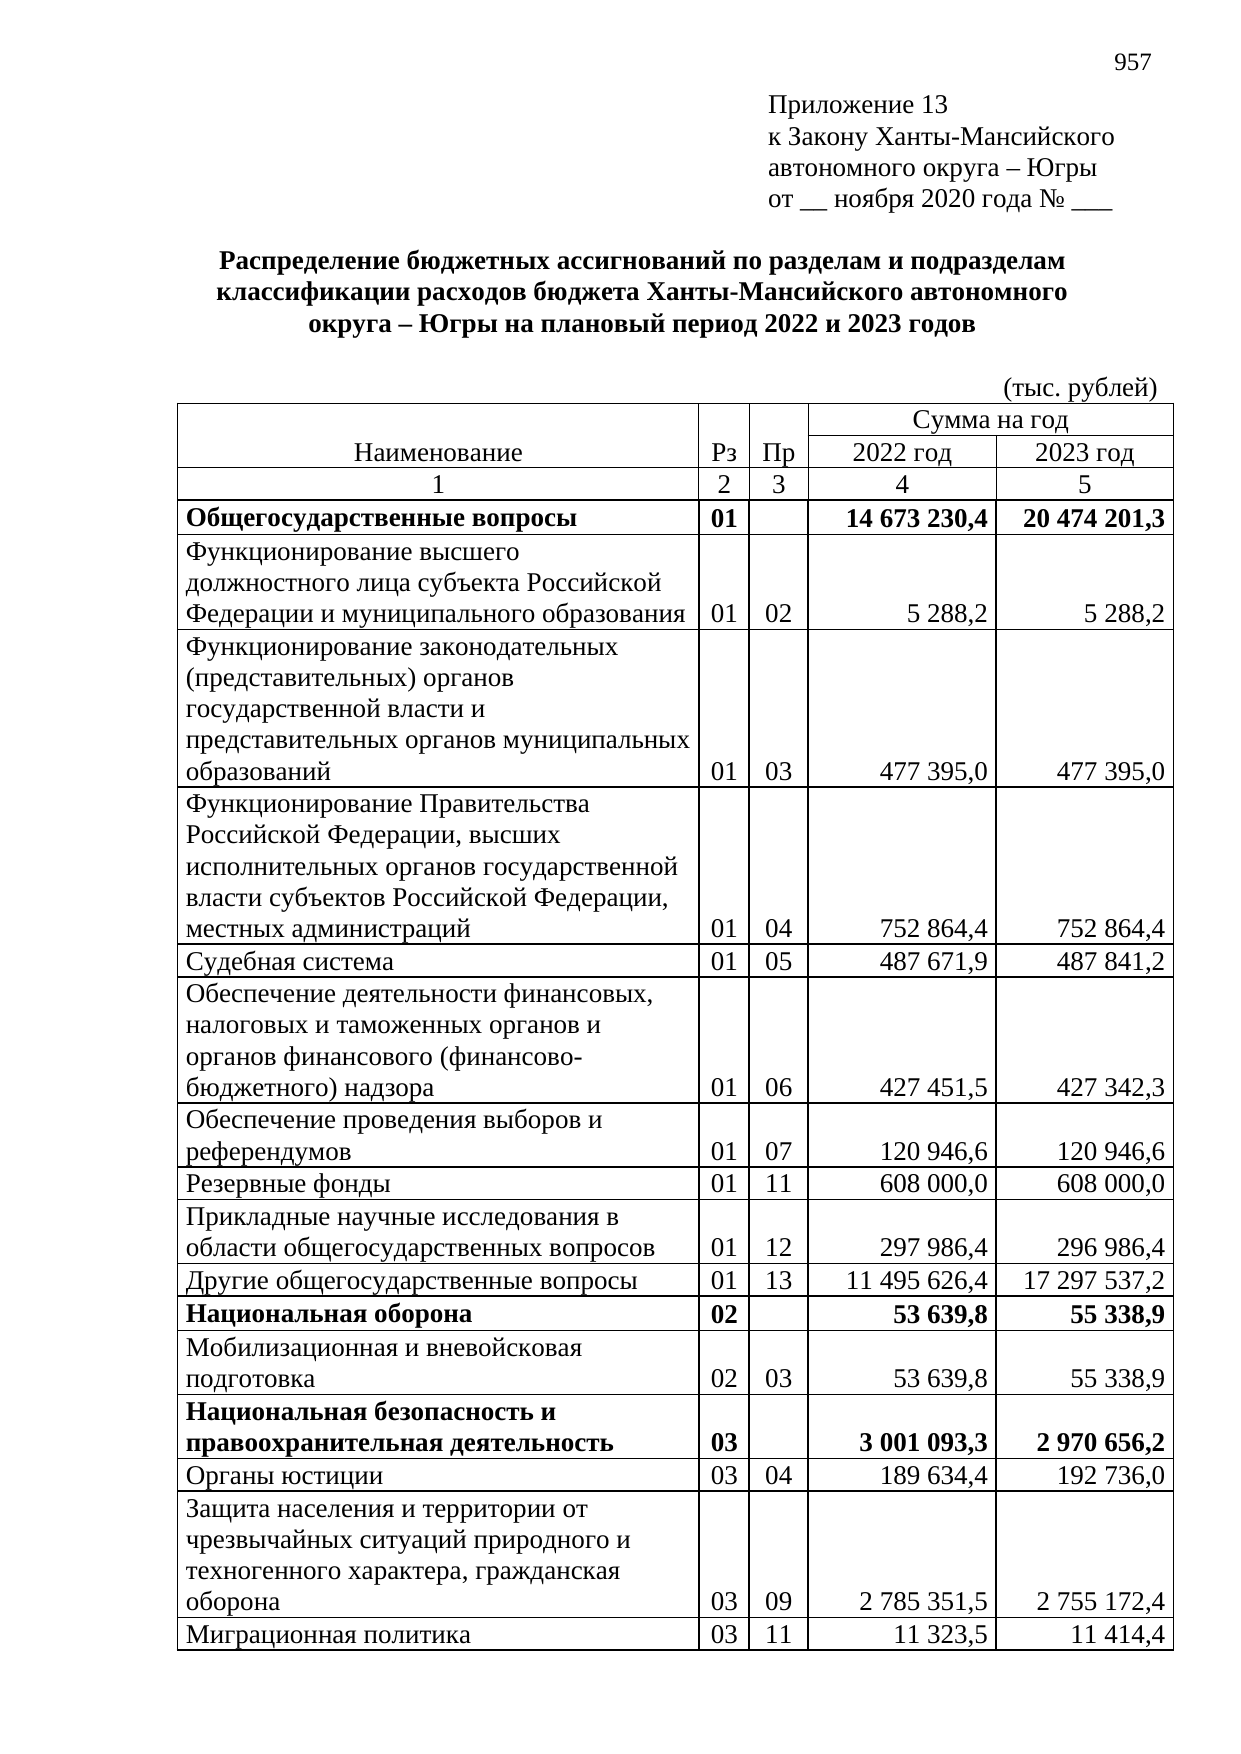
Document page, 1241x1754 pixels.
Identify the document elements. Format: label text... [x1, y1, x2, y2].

table_cell 03 [750, 630, 807, 786]
table_cell 11 [750, 1618, 807, 1649]
table_header Сумма на год [809, 404, 1173, 435]
table_cell 01 [700, 535, 748, 629]
table_cell 53 639,8 [809, 1331, 995, 1394]
table_cell 04 [750, 1459, 807, 1490]
table_cell 2 970 656,2 [997, 1395, 1173, 1457]
table_cell 09 [750, 1492, 807, 1616]
text к Закону Ханты-Мансийского автономного округа – Югры [768, 120, 1152, 182]
table_cell Общегосударственные вопросы [178, 501, 698, 534]
table_cell 13 [750, 1264, 807, 1295]
table_cell 01 [700, 630, 748, 786]
table_header Рз [699, 404, 749, 467]
table_cell 4 [809, 468, 996, 499]
table_cell 01 [700, 978, 748, 1102]
table_cell 02 [750, 535, 807, 629]
table_cell Прикладные научные исследования в области общегосударственных вопросов [178, 1200, 698, 1262]
table_cell 07 [750, 1104, 807, 1166]
table_cell 06 [750, 978, 807, 1102]
table_cell 17 297 537,2 [997, 1264, 1173, 1295]
table_cell 12 [750, 1200, 807, 1262]
table_header Пр [750, 404, 808, 467]
table_cell 11 495 626,4 [809, 1264, 995, 1295]
table_cell 2022 год [809, 436, 996, 467]
table_cell 608 000,0 [997, 1168, 1173, 1199]
table_cell 477 395,0 [997, 630, 1173, 786]
table_cell 477 395,0 [809, 630, 995, 786]
table_cell Национальная безопасность и правоохранительная деятельность [178, 1395, 698, 1457]
table_cell 01 [700, 501, 748, 534]
table_cell 03 [750, 1331, 807, 1394]
table_cell 04 [750, 788, 807, 943]
table_cell 01 [700, 1104, 748, 1166]
table_cell 5 288,2 [997, 535, 1173, 629]
table_cell Функционирование Правительства Российской Федерации, высших исполнительных органов государственной власти субъектов Российской Федерации, местных администраций [178, 788, 698, 943]
table_cell Национальная оборона [178, 1297, 698, 1330]
table_cell [750, 1297, 807, 1330]
table_cell Функционирование законодательных (представительных) органов государственной власти и представительных органов муниципальных образований [178, 630, 698, 786]
table_cell Органы юстиции [178, 1459, 698, 1490]
table_cell Другие общегосударственные вопросы [178, 1264, 698, 1295]
text Приложение 13 [768, 89, 1152, 120]
table_cell 05 [750, 945, 807, 976]
table_cell 11 [750, 1168, 807, 1199]
table_cell 3 001 093,3 [809, 1395, 995, 1457]
table_cell 01 [700, 1200, 748, 1262]
table_cell Обеспечение деятельности финансовых, налоговых и таможенных органов и органов финансового (финансово-бюджетного) надзора [178, 978, 698, 1102]
table_cell 5 288,2 [809, 535, 995, 629]
table_cell Судебная система [178, 945, 698, 976]
table_cell 01 [700, 945, 748, 976]
table_cell 752 864,4 [997, 788, 1173, 943]
table_cell [750, 501, 807, 534]
table_cell Резервные фонды [178, 1168, 698, 1199]
text от __ ноября 2020 года № ___ [768, 182, 1152, 213]
table_cell 01 [700, 1264, 748, 1295]
table_cell 487 671,9 [809, 945, 995, 976]
table_cell 03 [700, 1459, 748, 1490]
table_cell 120 946,6 [997, 1104, 1173, 1166]
table_cell 1 [178, 468, 698, 499]
table_cell 189 634,4 [809, 1459, 995, 1490]
table_cell Обеспечение проведения выборов и референдумов [178, 1104, 698, 1166]
table_cell 02 [700, 1297, 748, 1330]
table_cell 55 338,9 [997, 1331, 1173, 1394]
table_cell 427 342,3 [997, 978, 1173, 1102]
table_cell 02 [700, 1331, 748, 1394]
table_cell 5 [997, 468, 1173, 499]
table_cell Миграционная политика [178, 1618, 698, 1649]
table_cell 752 864,4 [809, 788, 995, 943]
table_cell Мобилизационная и вневойсковая подготовка [178, 1331, 698, 1394]
table_cell 11 323,5 [809, 1618, 995, 1649]
table_cell 03 [700, 1618, 748, 1649]
text округа – Югры на плановый период 2022 и 2023 годов [133, 307, 1152, 338]
table_cell 3 [750, 468, 808, 499]
table_cell 53 639,8 [809, 1297, 995, 1330]
table_cell 01 [700, 788, 748, 943]
table_cell 11 414,4 [997, 1618, 1173, 1649]
table_cell 55 338,9 [997, 1297, 1173, 1330]
table_cell 2 785 351,5 [809, 1492, 995, 1616]
table_cell 01 [700, 1168, 748, 1199]
table_cell 296 986,4 [997, 1200, 1173, 1262]
table_cell 20 474 201,3 [997, 501, 1173, 534]
table_cell 487 841,2 [997, 945, 1173, 976]
table_cell 192 736,0 [997, 1459, 1173, 1490]
table_cell 427 451,5 [809, 978, 995, 1102]
table_cell 2 [699, 468, 749, 499]
table_cell [750, 1395, 807, 1457]
table_cell 14 673 230,4 [809, 501, 995, 534]
table_cell 120 946,6 [809, 1104, 995, 1166]
table_cell 297 986,4 [809, 1200, 995, 1262]
text (тыс. рублей) [133, 371, 1157, 402]
table_cell 2 755 172,4 [997, 1492, 1173, 1616]
text Распределение бюджетных ассигнований по разделам и подразделам классификации расходов бюджета Ханты-Мансийского автономного [133, 244, 1152, 307]
table_header Наименование [178, 404, 698, 467]
table_cell 608 000,0 [809, 1168, 995, 1199]
table_cell 2023 год [997, 436, 1173, 467]
table_cell 03 [700, 1395, 748, 1457]
table_cell 03 [700, 1492, 748, 1616]
table_cell Защита населения и территории от чрезвычайных ситуаций природного и техногенного характера, гражданская оборона [178, 1492, 698, 1616]
table_cell Функционирование высшего должностного лица субъекта Российской Федерации и муниципального образования [178, 535, 698, 629]
